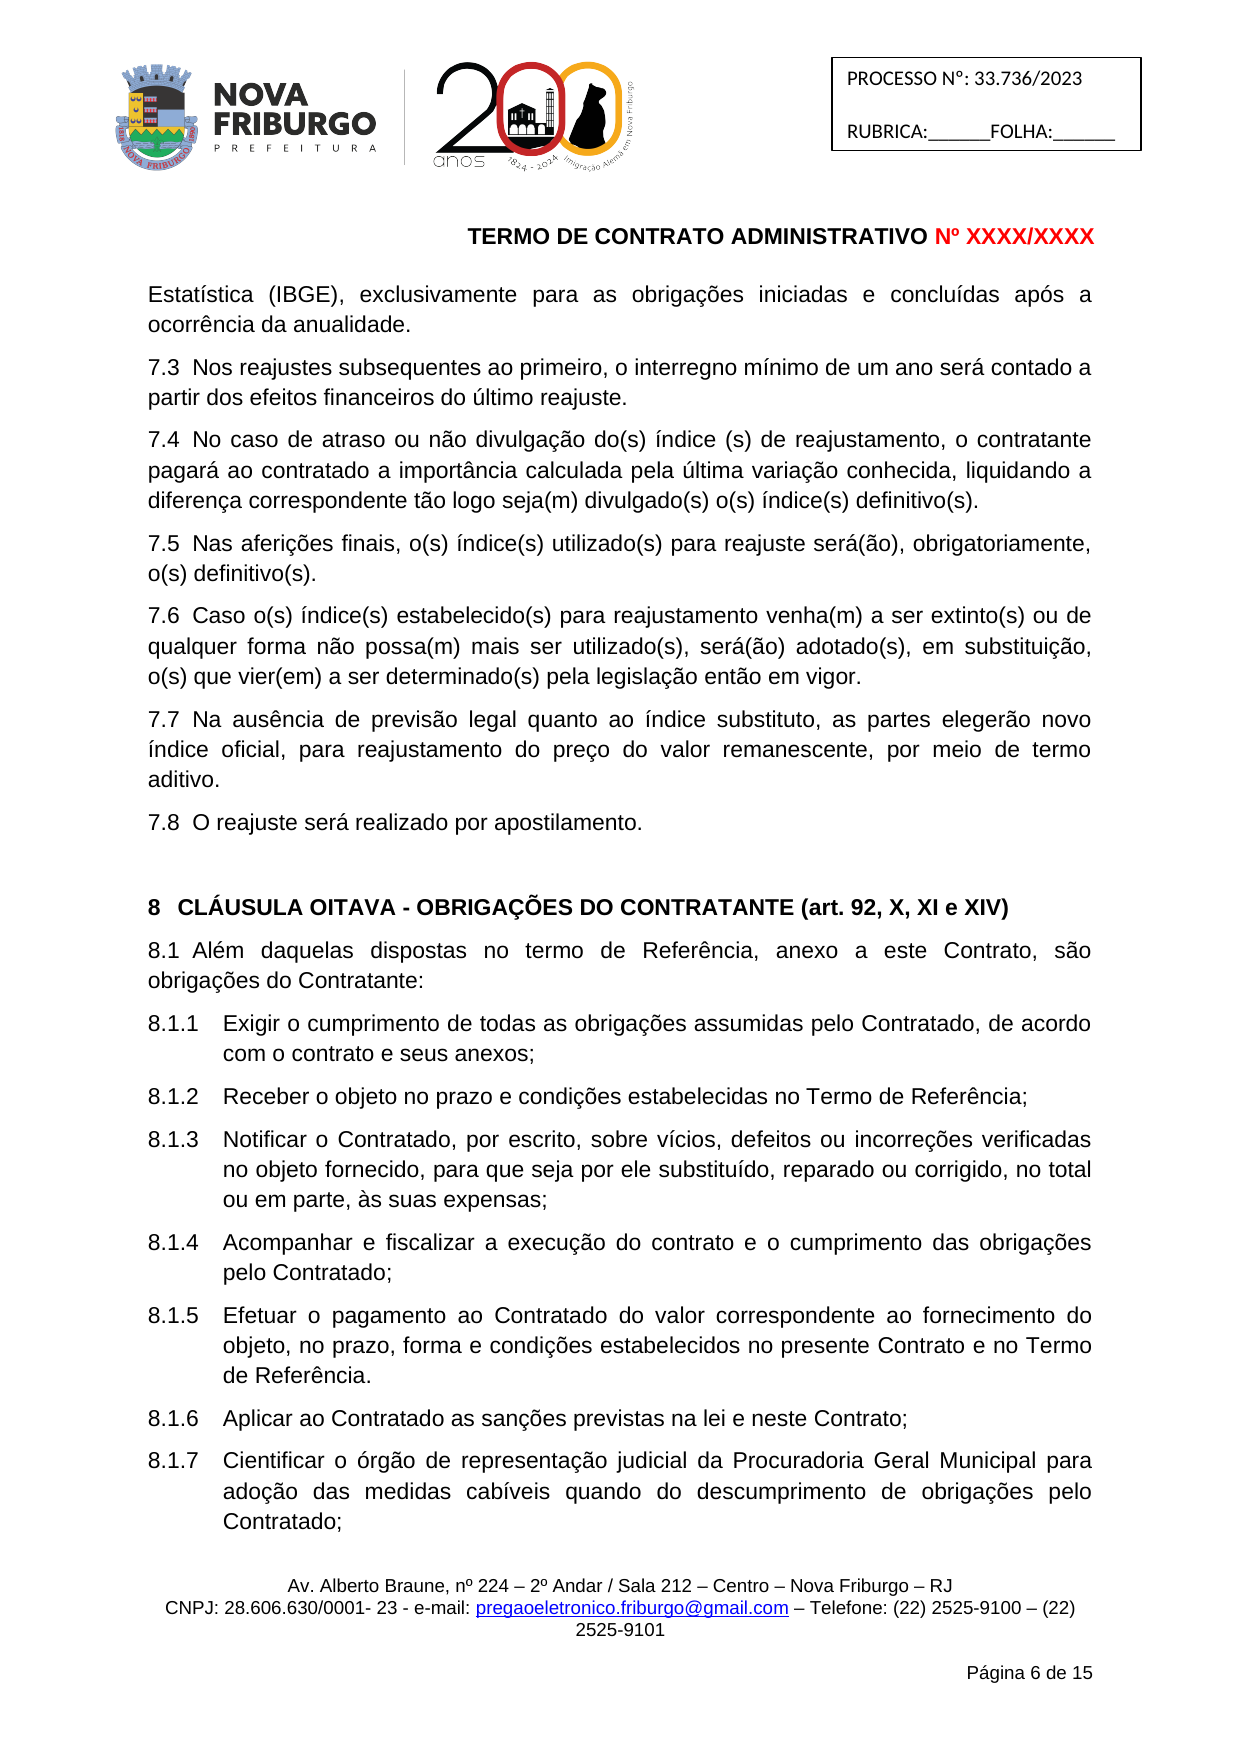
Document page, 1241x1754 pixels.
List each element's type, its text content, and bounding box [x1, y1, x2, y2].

list O reajuste será realizado por apostilamento. [148, 809, 1092, 835]
list Nos reajustes subsequentes ao primeiro, o interregno mínimo de um ano será contado a partir dos efeitos financeiros do último reajuste. [148, 353, 1092, 410]
list Nas aferições finais, o(s) índice(s) utilizado(s) para reajuste será(ão), obrigatoriamente, o(s) definitivo(s). [148, 529, 1092, 586]
list No caso de atraso ou não divulgação do(s) índice (s) de reajustamento, o contratante pagará ao contratado a importância calculada pela última variação conhecida, liquidando a diferença correspondente tão logo seja(m) divulgado(s) o(s) índice(s) definitivo(s). [148, 426, 1092, 513]
list Receber o objeto no prazo e condições estabelecidas no Termo de Referência; [148, 1083, 1092, 1109]
list Exigir o cumprimento de todas as obrigações assumidas pelo Contratado, de acordo com o contrato e seus anexos; [148, 1010, 1092, 1066]
list Notificar o Contratado, por escrito, sobre vícios, defeitos ou incorreções verificadas no objeto fornecido, para que seja por ele substituído, reparado ou corrigido, no total ou em parte, às suas expensas; [148, 1126, 1092, 1212]
list Efetuar o pagamento ao Contratado do valor correspondente ao fornecimento do objeto, no prazo, forma e condições estabelecidos no presente Contrato e no Termo de Referência. [148, 1302, 1092, 1388]
list Acompanhar e fiscalizar a execução do contrato e o cumprimento das obrigações pelo Contratado; [148, 1229, 1092, 1285]
list Além daquelas dispostas no termo de Referência, anexo a este Contrato, são obrigações do Contratante: [148, 937, 1092, 993]
list Caso o(s) índice(s) estabelecido(s) para reajustamento venha(m) a ser extinto(s) ou de qualquer forma não possa(m) mais ser utilizado(s), será(ão) adotado(s), em substituição, o(s) que vier(em) a ser determinado(s) pela legislação então em vigor. [148, 602, 1092, 689]
picture [88, 29, 666, 200]
list Aplicar ao Contratado as sanções previstas na lei e neste Contrato; [148, 1405, 1092, 1431]
list Cientificar o órgão de representação judicial da Procuradoria Geral Municipal para adoção das medidas cabíveis quando do descumprimento de obrigações pelo Contratado; [148, 1447, 1092, 1534]
list CLÁUSULA OITAVA - OBRIGAÇÕES DO CONTRATANTE (art. 92, X, XI e XIV) [148, 894, 1092, 921]
list Na ausência de previsão legal quanto ao índice substituto, as partes elegerão novo índice oficial, para reajustamento do preço do valor remanescente, por meio de termo aditivo. [148, 706, 1092, 792]
